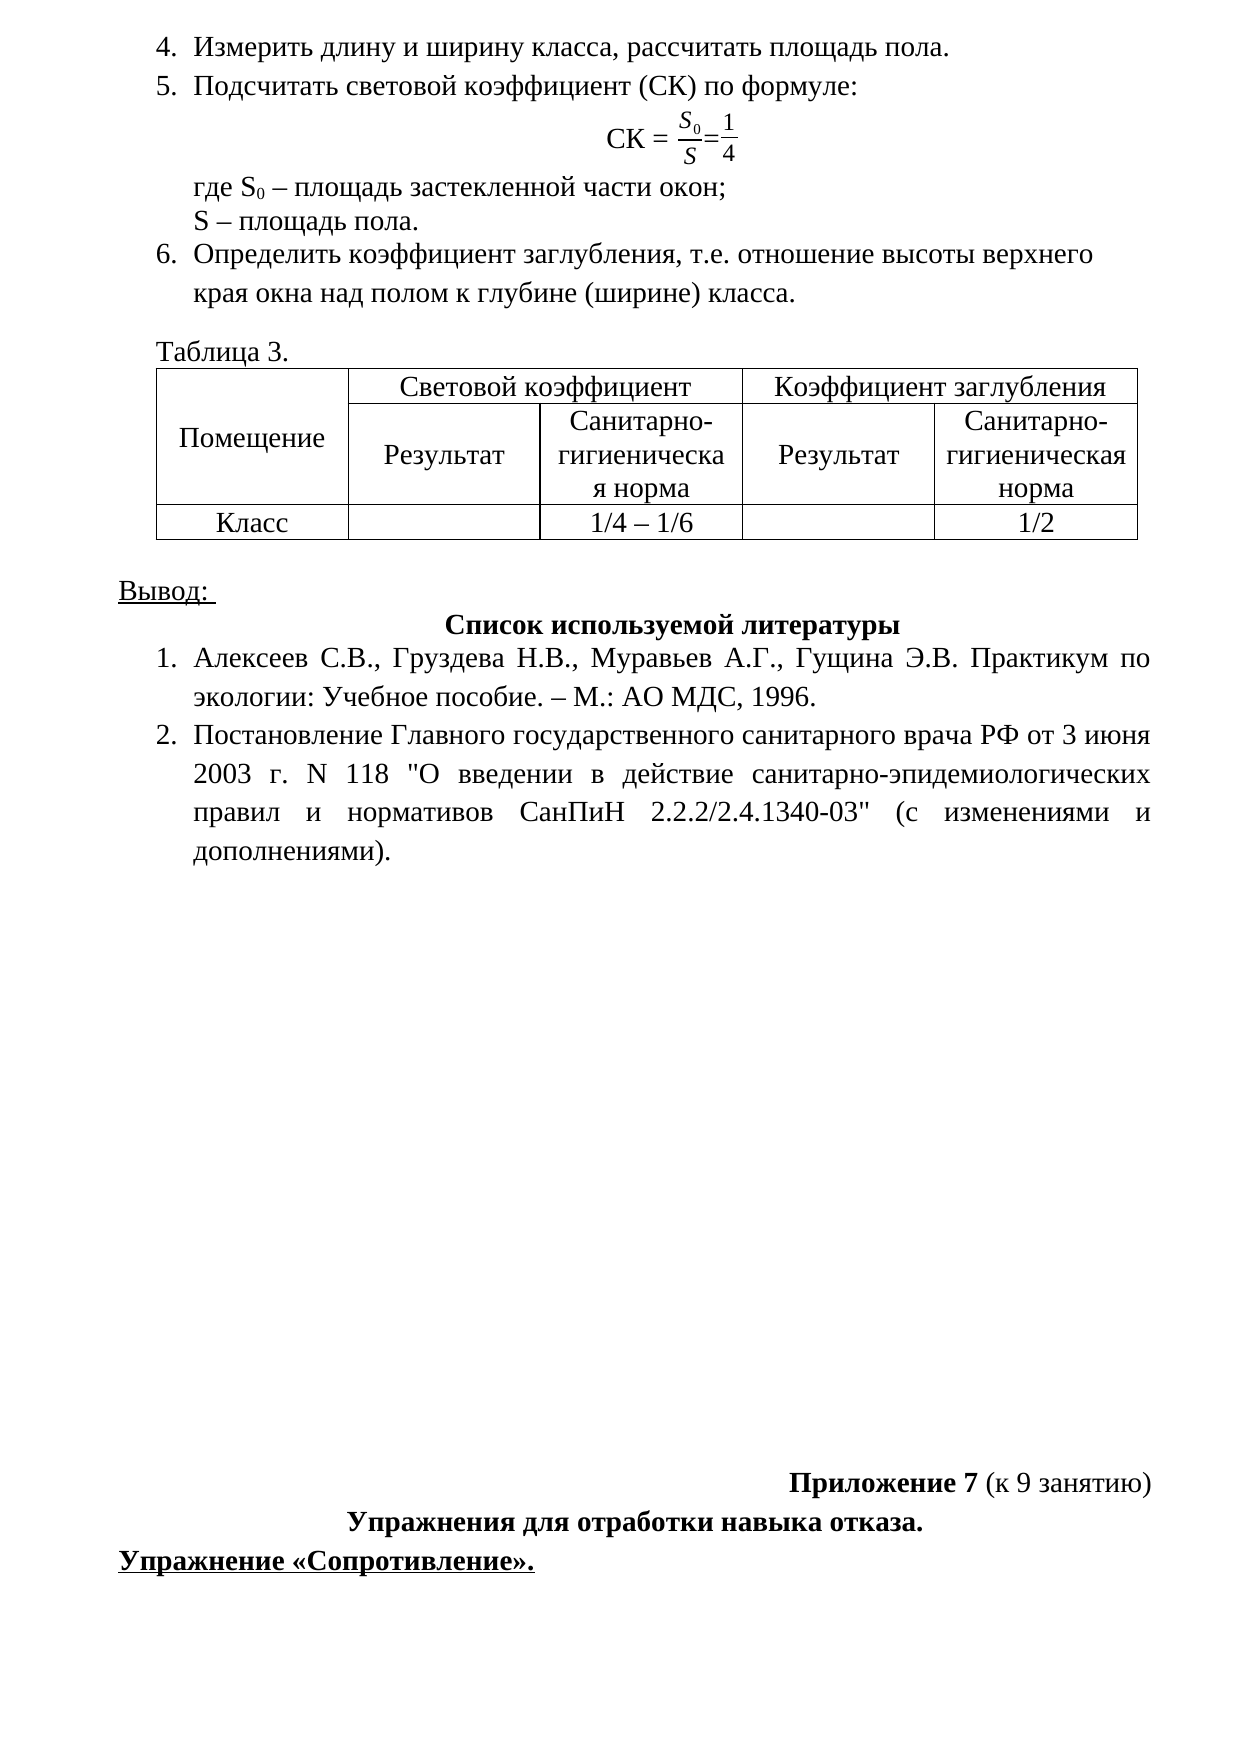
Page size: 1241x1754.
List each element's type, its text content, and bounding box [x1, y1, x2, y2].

table_cell Результат [349, 404, 539, 504]
table_cell Санитарно-гигиеническая норма [935, 404, 1137, 504]
text Приложение 7 (к 9 занятию) [118, 1466, 1152, 1499]
table_cell Класс [157, 505, 348, 539]
list Определить коэффициент заглубления, т.е. отношение высоты верхнего края окна над полом к глубине (ширине) класса. [156, 236, 1152, 308]
list Постановление Главного государственного санитарного врача РФ от 3 июня 2003 г. N 118 "О введении в действие санитарно-эпидемиологических правил и нормативов СанПиН 2.2.2/2.4.1340-03" (с изменениями и дополнениями). [156, 717, 1152, 867]
text Вывод: [118, 573, 1152, 607]
list Подсчитать световой коэффициент (СК) по формуле: [156, 68, 1152, 102]
list Список используемой литературы [193, 607, 1152, 640]
text Упражнение «Сопротивление». [118, 1543, 1152, 1576]
list Измерить длину и ширину класса, рассчитать площадь пола. [156, 29, 1152, 63]
text Упражнения для отработки навыка отказа. [118, 1504, 1152, 1538]
list S – площадь пола. [193, 203, 1152, 236]
table_cell [349, 505, 539, 539]
list Алексеев С.В., Груздева Н.В., Муравьев А.Г., Гущина Э.В. Практикум по экологии: Учебное пособие. – М.: АО МДС, 1996. [156, 640, 1152, 712]
text Таблица 3. [156, 334, 1152, 368]
table_cell 1/4 – 1/6 [541, 505, 742, 539]
table_header Световой коэффициент [349, 369, 742, 402]
list где S0 – площадь застекленной части окон; [193, 169, 1152, 203]
list СК = = [193, 107, 1152, 169]
table_cell Санитарно-гигиеническая норма [541, 404, 742, 504]
table_cell [743, 505, 934, 539]
table_header Помещение [157, 369, 348, 504]
table_cell Результат [743, 404, 934, 504]
table_cell 1/2 [935, 505, 1137, 539]
table_header Коэффициент заглубления [743, 369, 1137, 402]
